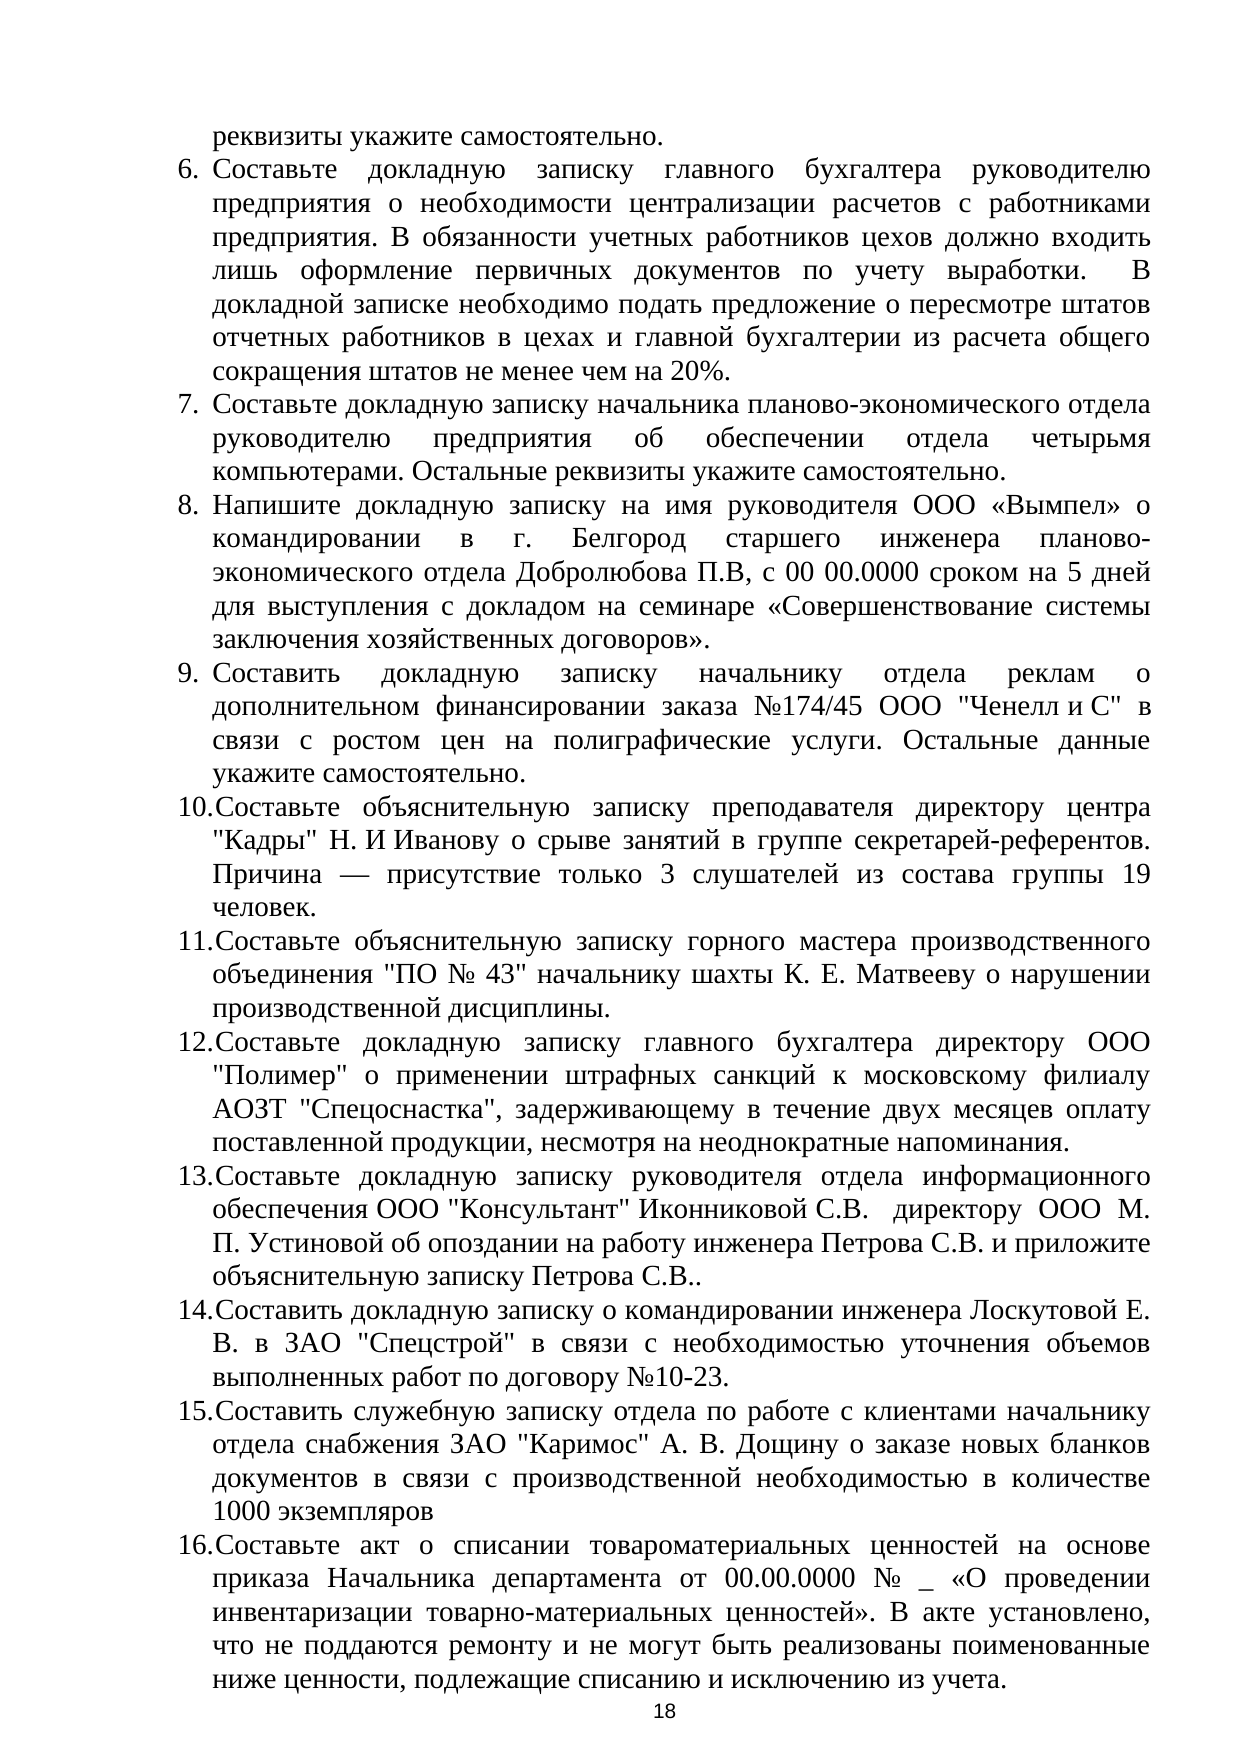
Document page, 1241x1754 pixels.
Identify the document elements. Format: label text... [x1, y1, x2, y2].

list Составьте акт о списании товароматериальных ценностей на основе приказа Начальника департамента от 00.00.0000 № _ «О проведении инвентаризации товарно-материальных ценностей». В акте установлено, что не поддаются ремонту и не могут быть реализованы поименованные ниже ценности, подлежащие списанию и исключению из учета. [177, 1527, 1152, 1694]
list Составьте докладную записку главного бухгалтера директору ООО "Полимер" о применении штрафных санкций к московскому филиалу АОЗТ "Спецоснастка", задерживающему в течение двух месяцев оплату поставленной продукции, несмотря на неоднократные напоминания. [177, 1024, 1152, 1158]
list Составьте докладную записку руководителя отдела информационного обеспечения ООО "Консультант" Иконниковой С.В. директору ООО М. П. Устиновой об опоздании на работу инженера Петрова С.В. и приложите объяснительную записку Петрова С.В.. [177, 1158, 1152, 1292]
list Напишите докладную записку на имя руководителя ООО «Вымпел» о командировании в г. Белгород старшего инженера планово-экономического отдела Добролюбова П.В, с 00 00.0000 сроком на 5 дней для выступления с докладом на семинаре «Совершенствование системы заключения хозяйственных договоров». [177, 487, 1152, 655]
list Составить служебную записку отдела по работе с клиентами начальнику отдела снабжения ЗАО "Каримос" А. В. Дощину о заказе новых бланков документов в связи с производственной необходимостью в количестве 1000 экземпляров [177, 1393, 1152, 1527]
list Составить докладную записку о командировании инженера Лоскутовой Е. В. в ЗАО "Спецстрой" в связи с необходимостью уточнения объемов выполненных работ по договору №10-23. [177, 1292, 1152, 1393]
list Составить докладную записку начальнику отдела реклам о дополнительном финансировании заказа №174/45 ООО "Ченелл и С" в связи с ростом цен на полиграфические услуги. Остальные данные укажите самостоятельно. [177, 655, 1152, 789]
list Составьте докладную записку начальника планово-экономического отдела руководителю предприятия об обеспечении отдела четырьмя компьютерами. Остальные реквизиты укажите самостоятельно. [177, 386, 1152, 487]
list Составьте объяснительную записку горного мастера производственного объединения "ПО № 43" начальнику шахты К. Е. Матвееву о нарушении производственной дисциплины. [177, 923, 1152, 1024]
list Составьте докладную записку главного бухгалтера руководителю предприятия о необходимости централизации расчетов с работниками предприятия. В обязанности учетных работников цехов должно входить лишь оформление первичных документов по учету выработки. В докладной записке необходимо подать предложение о пересмотре штатов отчетных работников в цехах и главной бухгалтерии из расчета общего сокращения штатов не менее чем на 20%. [177, 152, 1152, 386]
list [177, 118, 1152, 152]
list Составьте объяснительную записку преподавателя директору центра "Кадры" Н. И Иванову о срыве занятий в группе секретарей-референтов. Причина — присутствие только 3 слушателей из состава группы 19 человек. [177, 789, 1152, 923]
